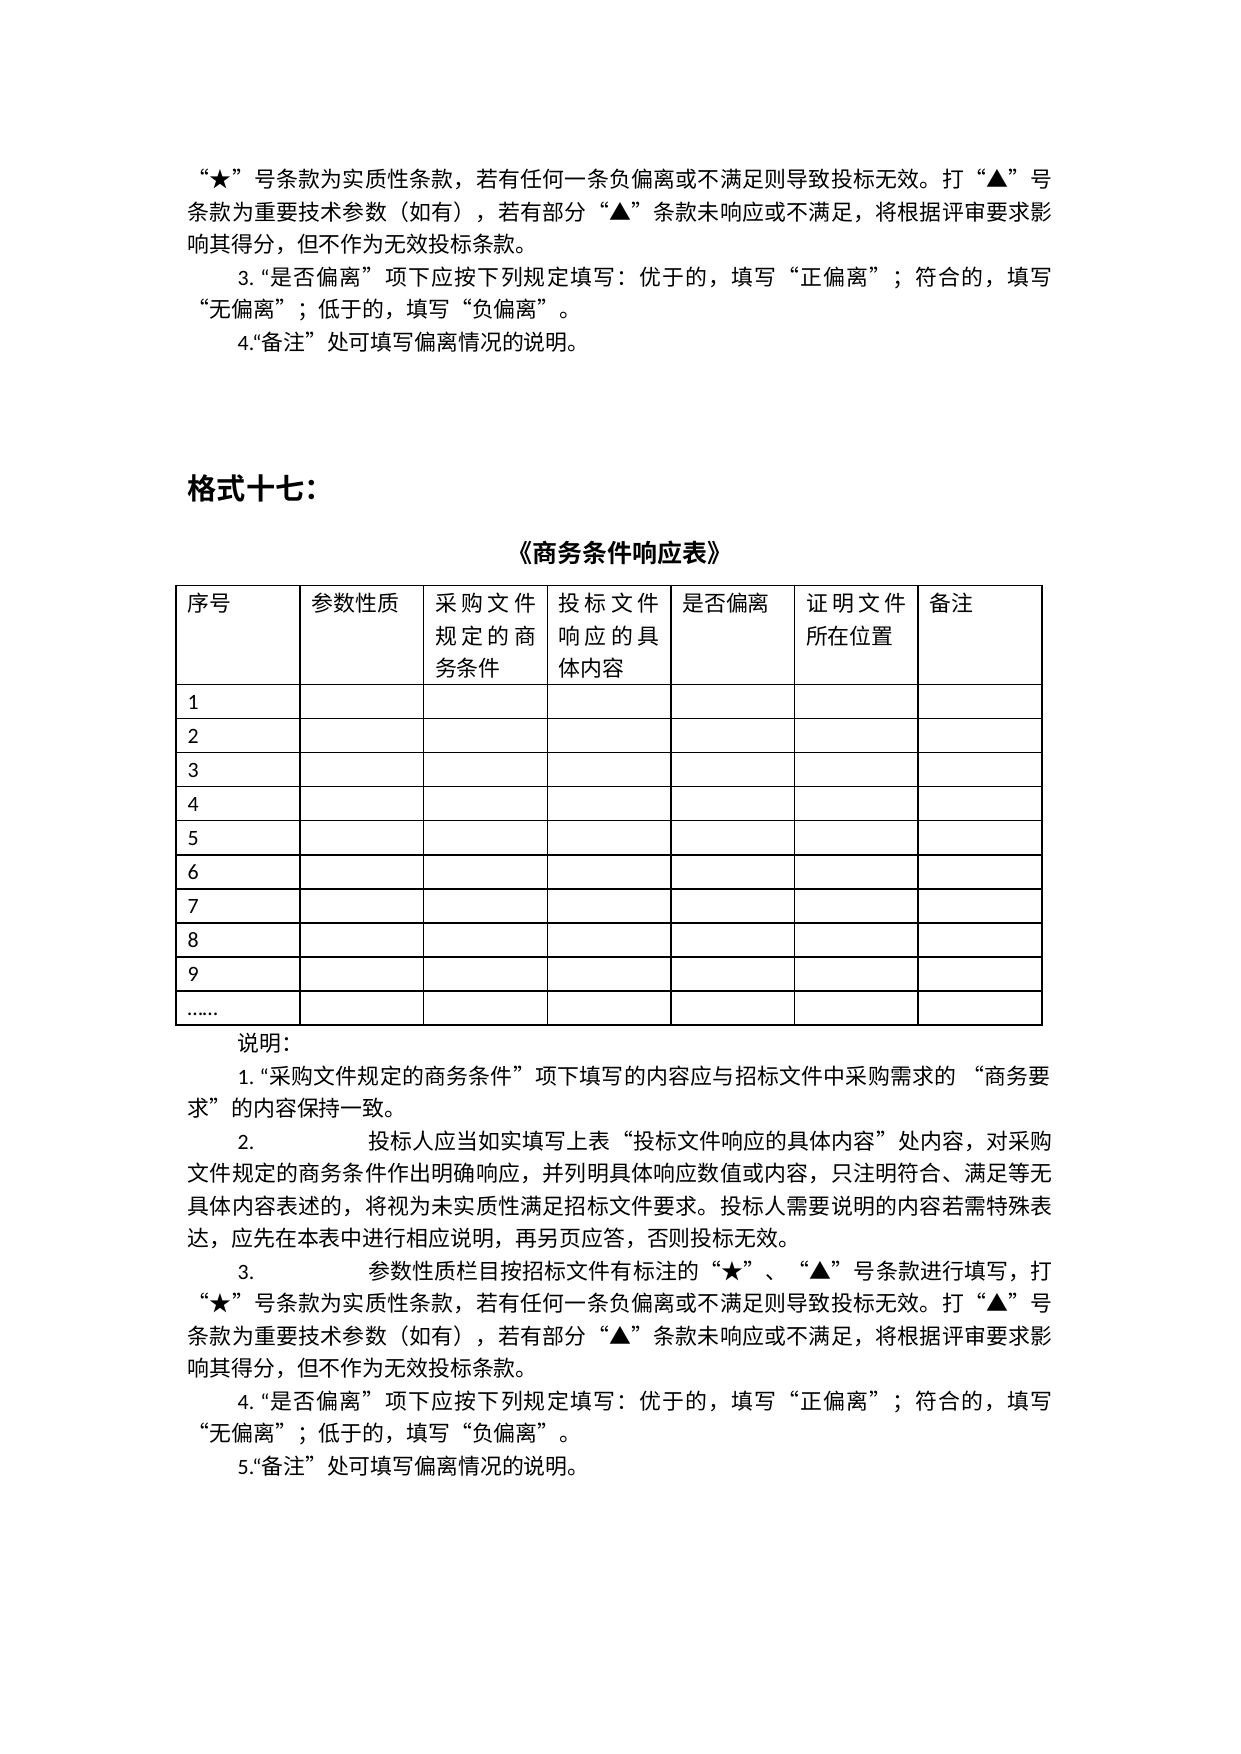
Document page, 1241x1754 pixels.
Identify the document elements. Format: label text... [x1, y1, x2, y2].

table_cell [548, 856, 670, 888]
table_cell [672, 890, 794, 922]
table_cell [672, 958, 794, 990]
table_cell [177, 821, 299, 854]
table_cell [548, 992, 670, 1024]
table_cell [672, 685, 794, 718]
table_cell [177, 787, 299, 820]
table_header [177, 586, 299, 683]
text 3. “是否偏离”项下应按下列规定填写：优于的，填写“正偏离”；符合的，填写“无偏离”；低于的，填写“负偏离”。 [187, 259, 1053, 324]
text 说明： [187, 1026, 1053, 1058]
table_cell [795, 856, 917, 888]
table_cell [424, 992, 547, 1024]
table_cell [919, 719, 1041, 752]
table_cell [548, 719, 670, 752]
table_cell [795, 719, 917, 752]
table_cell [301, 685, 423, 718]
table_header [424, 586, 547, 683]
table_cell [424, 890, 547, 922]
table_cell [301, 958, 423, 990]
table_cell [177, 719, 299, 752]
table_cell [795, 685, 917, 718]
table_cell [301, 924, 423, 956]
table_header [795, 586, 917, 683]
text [187, 162, 1053, 259]
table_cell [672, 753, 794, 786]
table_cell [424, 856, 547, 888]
text 2. 投标人应当如实填写上表“投标文件响应的具体内容”处内容，对采购文件规定的商务条件作出明确响应，并列明具体响应数值或内容，只注明符合、满足等无具体内容表述的，将视为未实质性满足招标文件要求。投标人需要说明的内容若需特殊表达，应先在本表中进行相应说明，再另页应答，否则投标无效。 [187, 1123, 1053, 1253]
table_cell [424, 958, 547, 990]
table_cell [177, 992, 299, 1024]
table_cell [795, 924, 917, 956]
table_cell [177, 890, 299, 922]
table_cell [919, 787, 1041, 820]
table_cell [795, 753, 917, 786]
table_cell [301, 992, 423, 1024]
text 格式十七： [187, 454, 1053, 519]
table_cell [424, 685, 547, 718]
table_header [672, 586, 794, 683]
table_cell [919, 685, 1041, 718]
text 4.“备注”处可填写偏离情况的说明。 [187, 324, 1053, 357]
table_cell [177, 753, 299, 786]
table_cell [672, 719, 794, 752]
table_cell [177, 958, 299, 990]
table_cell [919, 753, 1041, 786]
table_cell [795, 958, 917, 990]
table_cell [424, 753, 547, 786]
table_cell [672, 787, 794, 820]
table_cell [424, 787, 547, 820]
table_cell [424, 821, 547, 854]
text 《商务条件响应表》 [187, 519, 1053, 584]
text 4. “是否偏离”项下应按下列规定填写：优于的，填写“正偏离”；符合的，填写“无偏离”；低于的，填写“负偏离”。 [187, 1383, 1053, 1448]
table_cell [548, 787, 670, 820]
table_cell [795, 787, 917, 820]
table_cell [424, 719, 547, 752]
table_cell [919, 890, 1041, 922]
text 1. “采购文件规定的商务条件”项下填写的内容应与招标文件中采购需求的 “商务要求”的内容保持一致。 [187, 1058, 1053, 1123]
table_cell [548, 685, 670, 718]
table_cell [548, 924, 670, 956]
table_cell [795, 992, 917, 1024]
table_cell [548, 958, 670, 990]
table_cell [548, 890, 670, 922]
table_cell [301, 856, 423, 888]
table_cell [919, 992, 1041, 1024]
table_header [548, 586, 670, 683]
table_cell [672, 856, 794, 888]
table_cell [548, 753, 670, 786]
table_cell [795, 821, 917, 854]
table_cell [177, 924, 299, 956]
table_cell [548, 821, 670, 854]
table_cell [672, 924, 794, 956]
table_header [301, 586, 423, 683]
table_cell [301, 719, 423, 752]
text 5.“备注”处可填写偏离情况的说明。 [187, 1448, 1053, 1481]
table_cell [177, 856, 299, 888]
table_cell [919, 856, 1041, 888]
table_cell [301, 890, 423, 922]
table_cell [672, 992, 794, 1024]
text 3. 参数性质栏目按招标文件有标注的“★”、“▲”号条款进行填写，打“★”号条款为实质性条款，若有任何一条负偏离或不满足则导致投标无效。打“▲”号条款为重要技术参数（如有），若有部分“▲”条款未响应或不满足，将根据评审要求影响其得分，但不作为无效投标条款。 [187, 1253, 1053, 1383]
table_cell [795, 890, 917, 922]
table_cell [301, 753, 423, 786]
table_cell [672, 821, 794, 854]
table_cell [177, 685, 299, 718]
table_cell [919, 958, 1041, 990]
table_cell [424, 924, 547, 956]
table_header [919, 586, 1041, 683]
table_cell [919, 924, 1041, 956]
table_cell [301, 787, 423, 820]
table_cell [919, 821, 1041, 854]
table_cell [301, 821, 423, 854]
